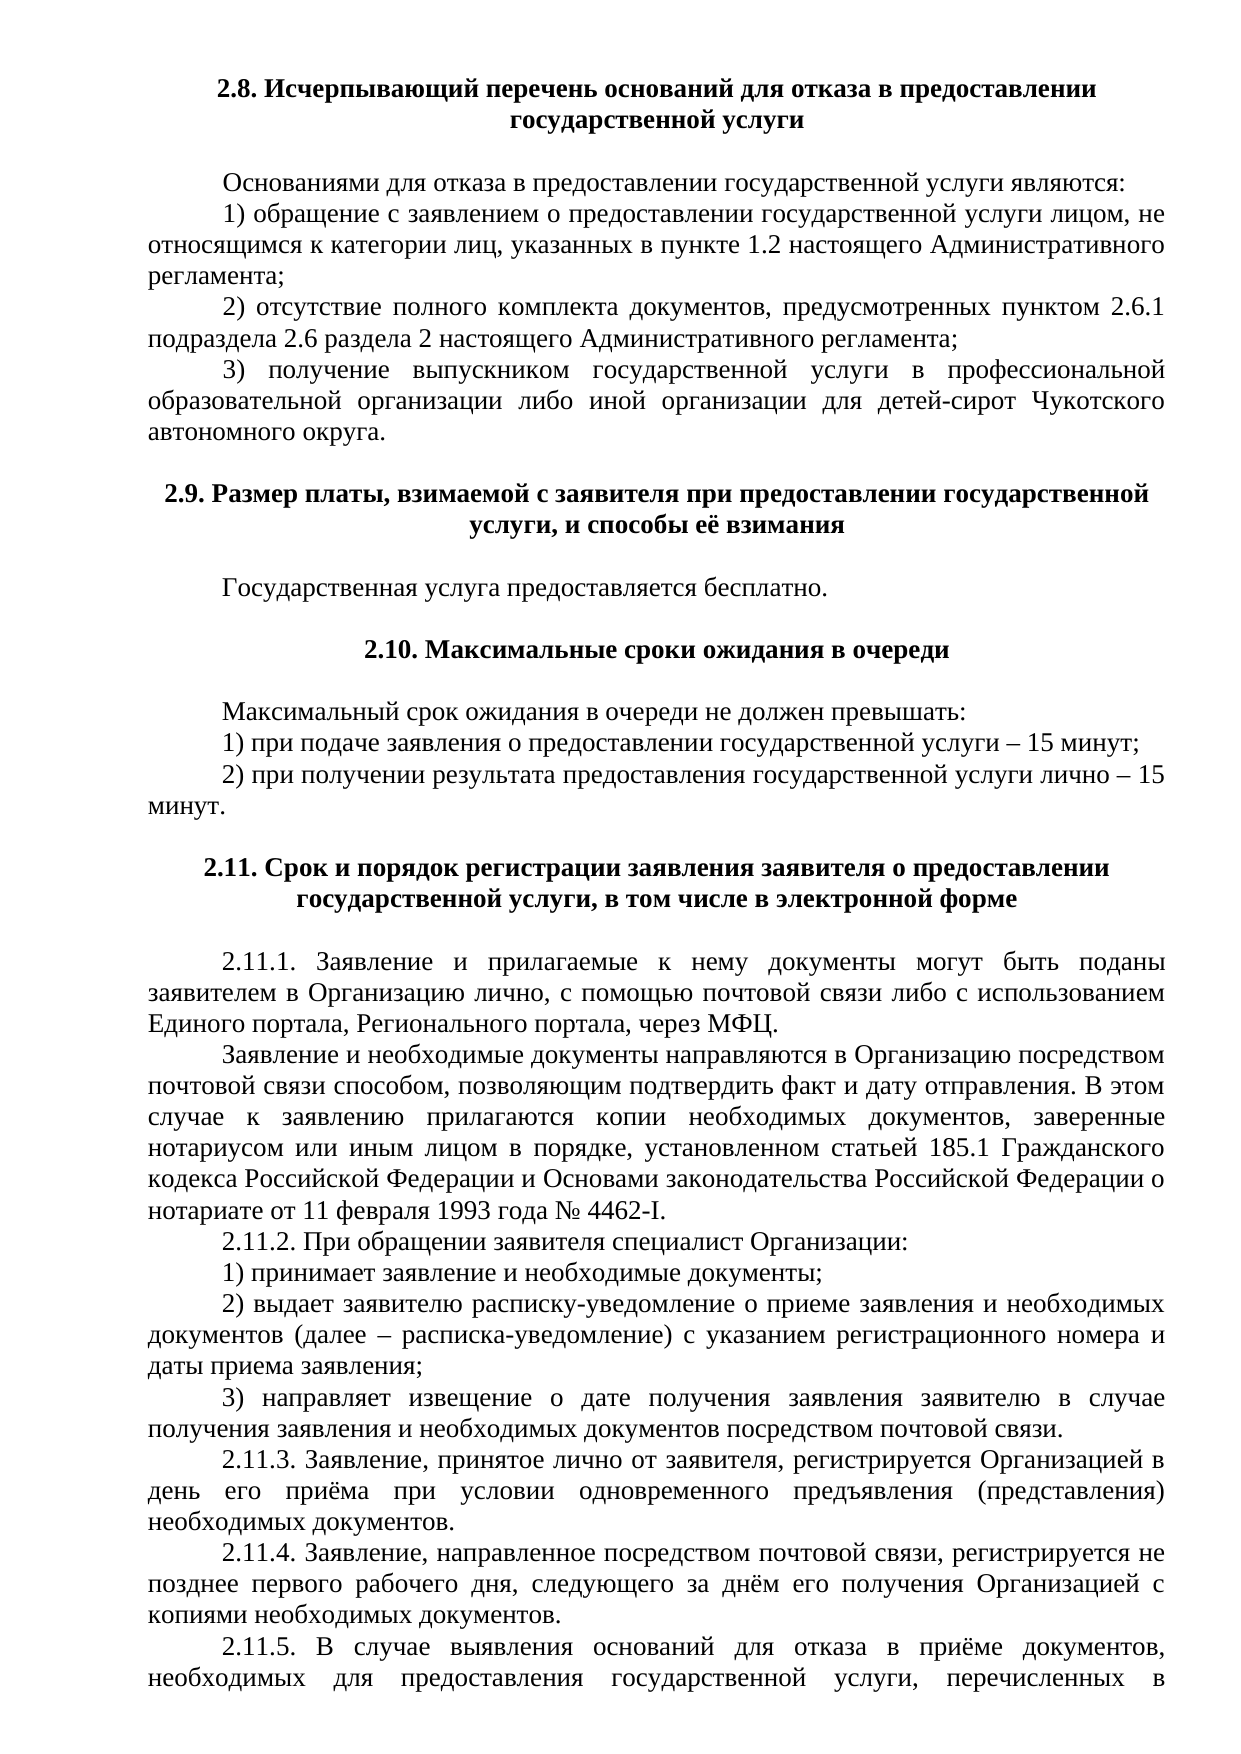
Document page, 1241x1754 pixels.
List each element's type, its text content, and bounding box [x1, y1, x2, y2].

text 3) направляет извещение о дате получения заявления заявителю в случае получения заявления и необходимых документов посредством почтовой связи. [148, 1381, 1166, 1443]
text 2) выдает заявителю расписку-уведомление о приеме заявления и необходимых документов (далее – расписка-уведомление) с указанием регистрационного номера и даты приема заявления; [148, 1287, 1166, 1381]
text 2.11.4. Заявление, направленное посредством почтовой связи, регистрируется не позднее первого рабочего дня, следующего за днём его получения Организацией с копиями необходимых документов. [148, 1536, 1166, 1630]
text 2.11.3. Заявление, принятое лично от заявителя, регистрируется Организацией в день его приёма при условии одновременного предъявления (представления) необходимых документов. [148, 1443, 1166, 1536]
text 1) принимает заявление и необходимые документы; [148, 1256, 1166, 1287]
text Основаниями для отказа в предоставлении государственной услуги являются: [148, 166, 1166, 197]
text 2.11.1. Заявление и прилагаемые к нему документы могут быть поданы заявителем в Организацию лично, с помощью почтовой связи либо с использованием Единого портала, Регионального портала, через МФЦ. [148, 944, 1166, 1038]
text 2.9. Размер платы, взимаемой с заявителя при предоставлении государственной услуги, и способы её взимания [148, 477, 1166, 540]
text 2.10. Максимальные сроки ожидания в очереди [148, 633, 1166, 664]
text 2) при получении результата предоставления государственной услуги лично – 15 минут. [148, 758, 1166, 820]
text Государственная услуга предоставляется бесплатно. [148, 571, 1166, 602]
text 1) при подаче заявления о предоставлении государственной услуги – 15 минут; [148, 727, 1166, 758]
text 2.8. Исчерпывающий перечень оснований для отказа в предоставлении государственной услуги [148, 72, 1166, 135]
text Максимальный срок ожидания в очереди не должен превышать: [148, 695, 1166, 727]
text 2.11.2. При обращении заявителя специалист Организации: [148, 1225, 1166, 1256]
text Заявление и необходимые документы направляются в Организацию посредством почтовой связи способом, позволяющим подтвердить факт и дату отправления. В этом случае к заявлению прилагаются копии необходимых документов, заверенные нотариусом или иным лицом в порядке, установленном статьей 185.1 Гражданского кодекса Российской Федерации и Основами законодательства Российской Федерации о нотариате от 11 февраля 1993 года № 4462-I. [148, 1038, 1166, 1225]
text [148, 1630, 1166, 1692]
text 3) получение выпускником государственной услуги в профессиональной образовательной организации либо иной организации для детей-сирот Чукотского автономного округа. [148, 353, 1166, 446]
text 2) отсутствие полного комплекта документов, предусмотренных пунктом 2.6.1 подраздела 2.6 раздела 2 настоящего Административного регламента; [148, 291, 1166, 353]
text 2.11. Срок и порядок регистрации заявления заявителя о предоставлении государственной услуги, в том числе в электронной форме [148, 851, 1166, 913]
text 1) обращение с заявлением о предоставлении государственной услуги лицом, не относящимся к категории лиц, указанных в пункте 1.2 настоящего Административного регламента; [148, 197, 1166, 291]
